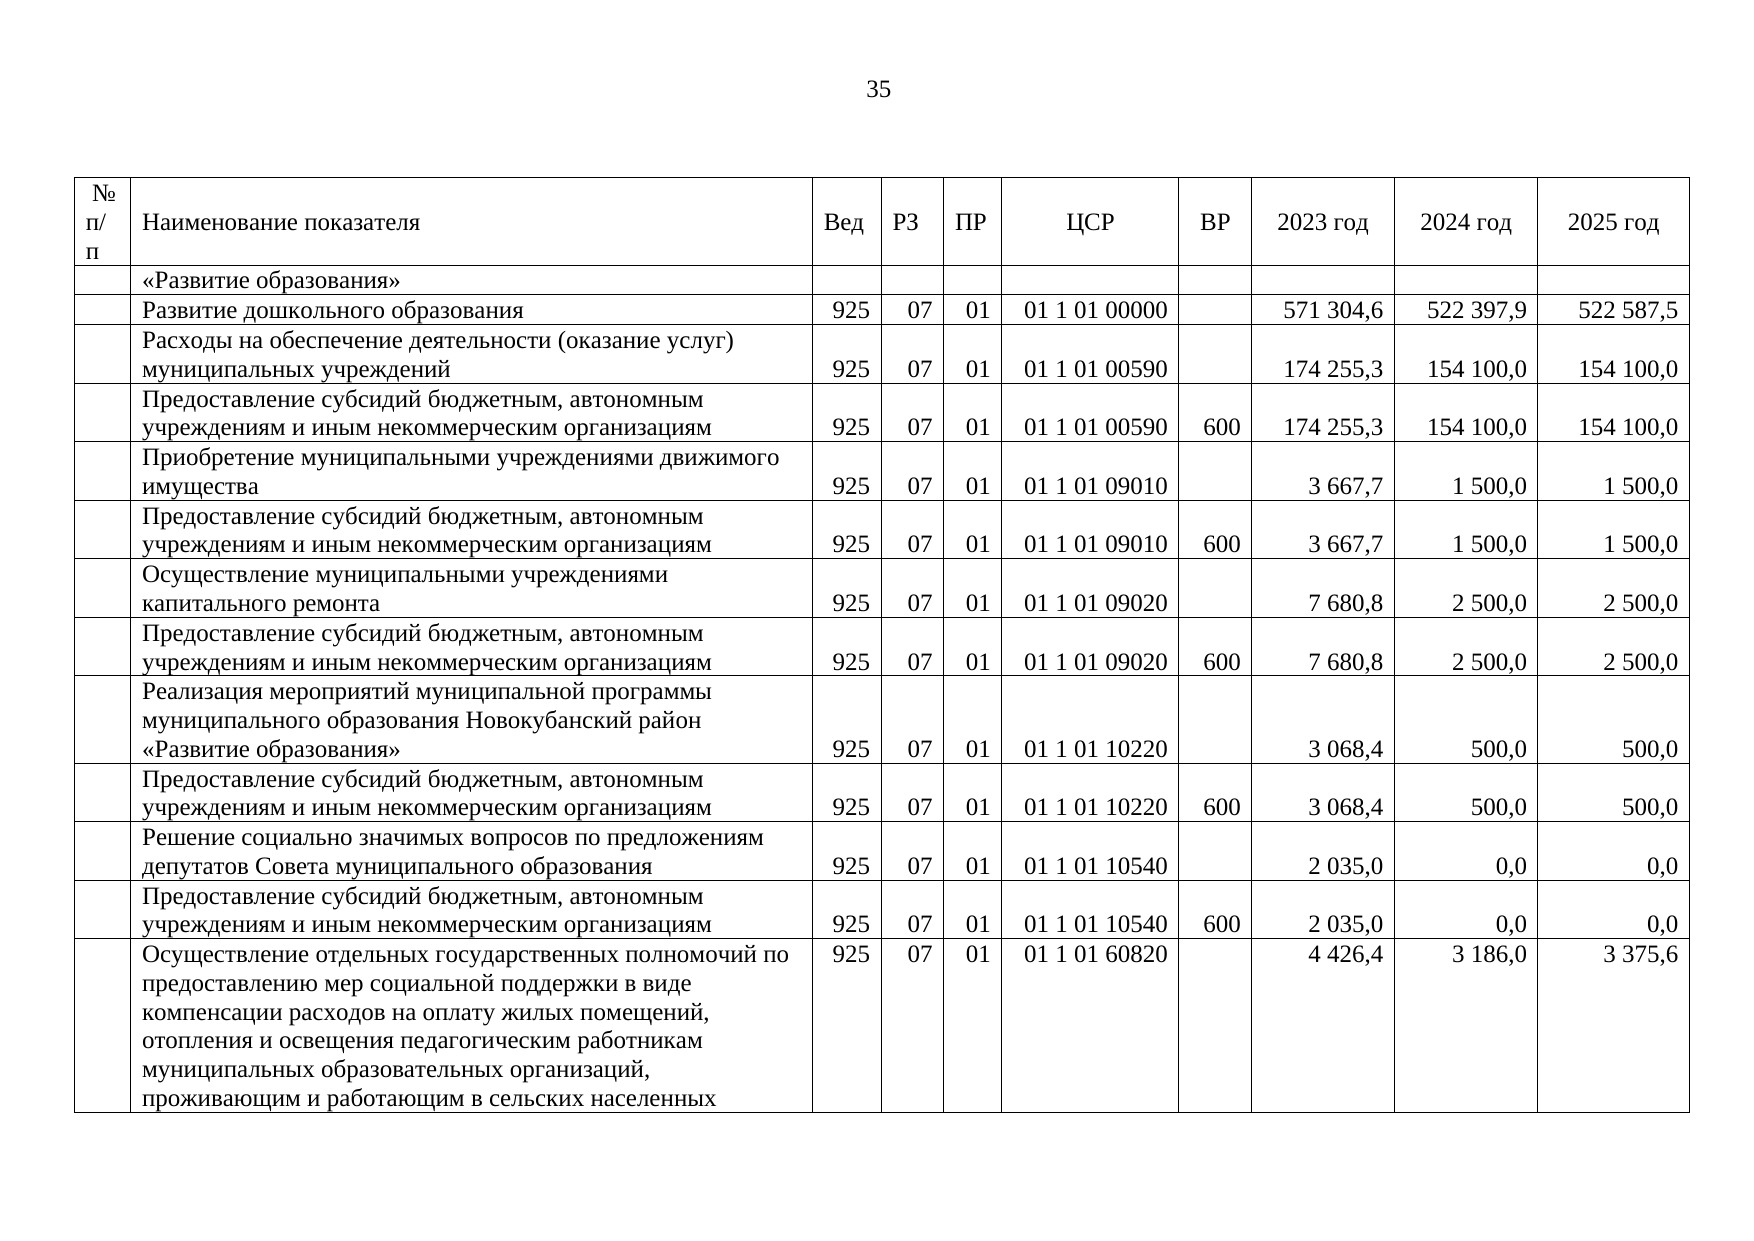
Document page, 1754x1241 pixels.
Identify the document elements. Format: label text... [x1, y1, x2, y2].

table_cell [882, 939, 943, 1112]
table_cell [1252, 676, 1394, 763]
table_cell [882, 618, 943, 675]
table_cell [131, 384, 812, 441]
table_header Вед [813, 178, 881, 264]
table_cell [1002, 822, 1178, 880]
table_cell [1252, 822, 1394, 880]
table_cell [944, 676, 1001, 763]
table_header ЦСР [1002, 178, 1178, 264]
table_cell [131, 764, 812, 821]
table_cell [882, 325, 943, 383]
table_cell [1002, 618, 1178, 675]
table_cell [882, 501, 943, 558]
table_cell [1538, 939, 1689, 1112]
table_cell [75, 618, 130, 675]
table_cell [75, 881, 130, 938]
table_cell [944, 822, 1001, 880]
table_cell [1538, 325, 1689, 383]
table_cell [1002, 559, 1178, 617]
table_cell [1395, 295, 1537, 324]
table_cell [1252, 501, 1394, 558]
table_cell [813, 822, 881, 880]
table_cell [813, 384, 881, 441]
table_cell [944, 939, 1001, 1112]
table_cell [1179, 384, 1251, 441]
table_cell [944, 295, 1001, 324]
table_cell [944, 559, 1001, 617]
table_header РЗ [882, 178, 943, 264]
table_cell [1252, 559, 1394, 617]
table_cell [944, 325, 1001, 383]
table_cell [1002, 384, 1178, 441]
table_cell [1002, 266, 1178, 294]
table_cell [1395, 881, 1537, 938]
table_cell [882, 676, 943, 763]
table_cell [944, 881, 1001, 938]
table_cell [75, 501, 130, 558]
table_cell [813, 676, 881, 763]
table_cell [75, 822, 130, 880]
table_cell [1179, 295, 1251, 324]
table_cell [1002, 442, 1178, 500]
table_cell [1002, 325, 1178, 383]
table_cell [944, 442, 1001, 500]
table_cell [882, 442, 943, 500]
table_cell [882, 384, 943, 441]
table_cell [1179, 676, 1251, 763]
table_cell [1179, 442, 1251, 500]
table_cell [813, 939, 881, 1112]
table_header 2023 год [1252, 178, 1394, 264]
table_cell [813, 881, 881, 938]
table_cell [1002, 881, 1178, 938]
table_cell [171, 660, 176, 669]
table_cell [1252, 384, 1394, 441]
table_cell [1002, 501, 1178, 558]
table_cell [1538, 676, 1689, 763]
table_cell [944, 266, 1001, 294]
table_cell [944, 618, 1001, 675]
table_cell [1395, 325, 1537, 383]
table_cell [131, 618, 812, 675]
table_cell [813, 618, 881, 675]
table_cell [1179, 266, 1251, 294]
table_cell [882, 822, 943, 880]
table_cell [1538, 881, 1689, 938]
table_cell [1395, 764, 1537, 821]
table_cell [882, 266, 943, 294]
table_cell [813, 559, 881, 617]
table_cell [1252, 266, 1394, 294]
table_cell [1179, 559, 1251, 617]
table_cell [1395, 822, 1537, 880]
table_header 2025 год [1538, 178, 1689, 264]
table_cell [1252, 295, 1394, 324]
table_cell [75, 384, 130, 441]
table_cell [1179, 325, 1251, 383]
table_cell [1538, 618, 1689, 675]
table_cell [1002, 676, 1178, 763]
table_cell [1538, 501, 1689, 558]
table_header ПР [944, 178, 1001, 264]
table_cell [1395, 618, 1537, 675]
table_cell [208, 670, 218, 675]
table_header ВР [1179, 178, 1251, 264]
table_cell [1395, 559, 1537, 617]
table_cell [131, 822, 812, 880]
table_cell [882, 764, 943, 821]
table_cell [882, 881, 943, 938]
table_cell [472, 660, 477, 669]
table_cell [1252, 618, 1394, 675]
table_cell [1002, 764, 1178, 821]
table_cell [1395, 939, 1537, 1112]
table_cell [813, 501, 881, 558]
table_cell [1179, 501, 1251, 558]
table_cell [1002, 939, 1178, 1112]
table_header № п/п [75, 178, 130, 264]
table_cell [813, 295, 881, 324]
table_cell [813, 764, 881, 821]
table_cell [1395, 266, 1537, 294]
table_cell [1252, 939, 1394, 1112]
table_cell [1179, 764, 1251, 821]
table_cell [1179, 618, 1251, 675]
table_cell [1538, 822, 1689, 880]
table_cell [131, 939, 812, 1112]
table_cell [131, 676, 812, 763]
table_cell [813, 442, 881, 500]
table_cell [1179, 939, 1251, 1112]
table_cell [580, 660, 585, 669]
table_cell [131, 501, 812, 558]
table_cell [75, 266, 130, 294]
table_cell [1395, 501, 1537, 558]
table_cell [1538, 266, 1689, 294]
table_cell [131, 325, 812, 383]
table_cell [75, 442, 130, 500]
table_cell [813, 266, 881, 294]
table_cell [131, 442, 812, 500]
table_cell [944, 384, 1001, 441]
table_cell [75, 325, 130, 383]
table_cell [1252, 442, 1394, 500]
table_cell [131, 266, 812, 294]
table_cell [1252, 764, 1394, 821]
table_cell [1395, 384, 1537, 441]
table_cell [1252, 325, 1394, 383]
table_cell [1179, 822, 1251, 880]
table_header Наименование показателя [131, 178, 812, 264]
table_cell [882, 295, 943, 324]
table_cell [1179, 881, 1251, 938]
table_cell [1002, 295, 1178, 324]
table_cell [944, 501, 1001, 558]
table_header 2024 год [1395, 178, 1537, 264]
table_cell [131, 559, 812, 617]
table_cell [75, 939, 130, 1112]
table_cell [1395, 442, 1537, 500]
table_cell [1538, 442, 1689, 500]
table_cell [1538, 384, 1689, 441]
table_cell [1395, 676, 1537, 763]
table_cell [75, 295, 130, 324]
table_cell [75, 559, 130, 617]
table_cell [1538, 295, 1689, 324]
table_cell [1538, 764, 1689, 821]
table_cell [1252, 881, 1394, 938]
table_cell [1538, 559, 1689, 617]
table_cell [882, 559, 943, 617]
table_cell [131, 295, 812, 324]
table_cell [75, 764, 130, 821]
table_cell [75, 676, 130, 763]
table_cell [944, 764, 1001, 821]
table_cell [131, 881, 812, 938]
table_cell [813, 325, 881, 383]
